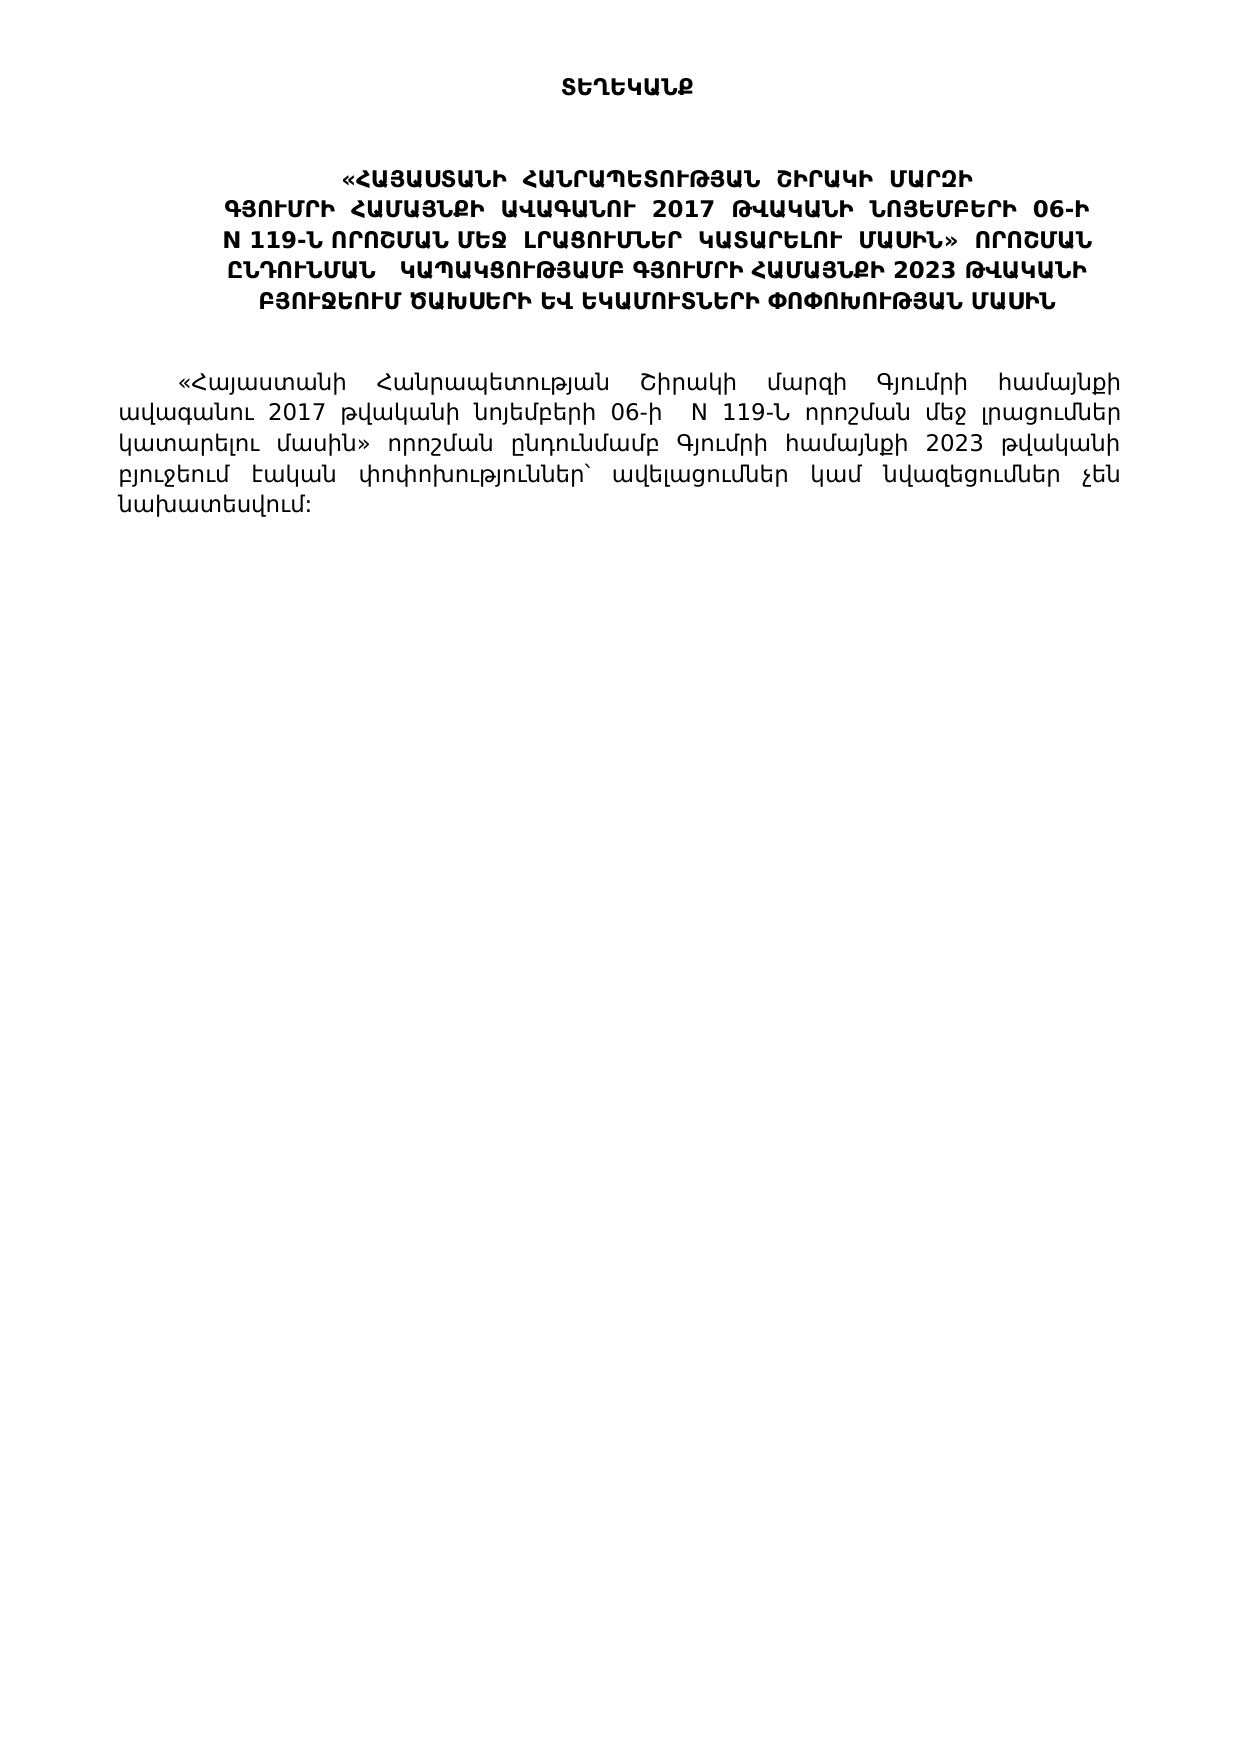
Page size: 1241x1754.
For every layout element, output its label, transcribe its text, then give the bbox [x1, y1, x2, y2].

list N 119-Ն ՈՐՈՇՄԱՆ ՄԵՋ ԼՐԱՑՈՒՄՆԵՐ ԿԱՏԱՐԵԼՈՒ ՄԱՍԻՆ» ՈՐՈՇՄԱՆ ԸՆԴՈՒՆՄԱՆ ԿԱՊԱԿՑՈՒԹՅԱՄԲ ԳՅՈՒՄՐԻ ՀԱՄԱՅՆՔԻ 2023 ԹՎԱԿԱՆԻ ԲՅՈՒՋԵՈՒՄ ԾԱԽՍԵՐԻ ԵՎ ԵԿԱՄՈՒՏՆԵՐԻ ՓՈՓՈԽՈՒԹՅԱՆ ՄԱՍԻՆ [192, 227, 1122, 315]
list ԳՅՈՒՄՐԻ ՀԱՄԱՅՆՔԻ ԱՎԱԳԱՆՈՒ 2017 ԹՎԱԿԱՆԻ ՆՈՅԵՄԲԵՐԻ 06-Ի [192, 196, 1122, 223]
list «Հայաստանի Հանրապետության Շիրակի մարզի Գյումրի համայնքի ավագանու 2017 թվականի նոյեմբերի 06-ի N 119-Ն որոշման մեջ լրացումներ կատարելու մասին» որոշման ընդունմամբ Գյումրի համայնքի 2023 թվականի բյուջեում էական փոփոխություններ՝ ավելացումներ կամ նվազեցումներ չեն նախատեսվում: [118, 369, 1122, 518]
list ՏԵՂԵԿԱՆՔ [510, 74, 1122, 101]
list «ՀԱՅԱՍՏԱՆԻ ՀԱՆՐԱՊԵՏՈՒԹՅԱՆ ՇԻՐԱԿԻ ՄԱՐԶԻ [192, 166, 1122, 192]
